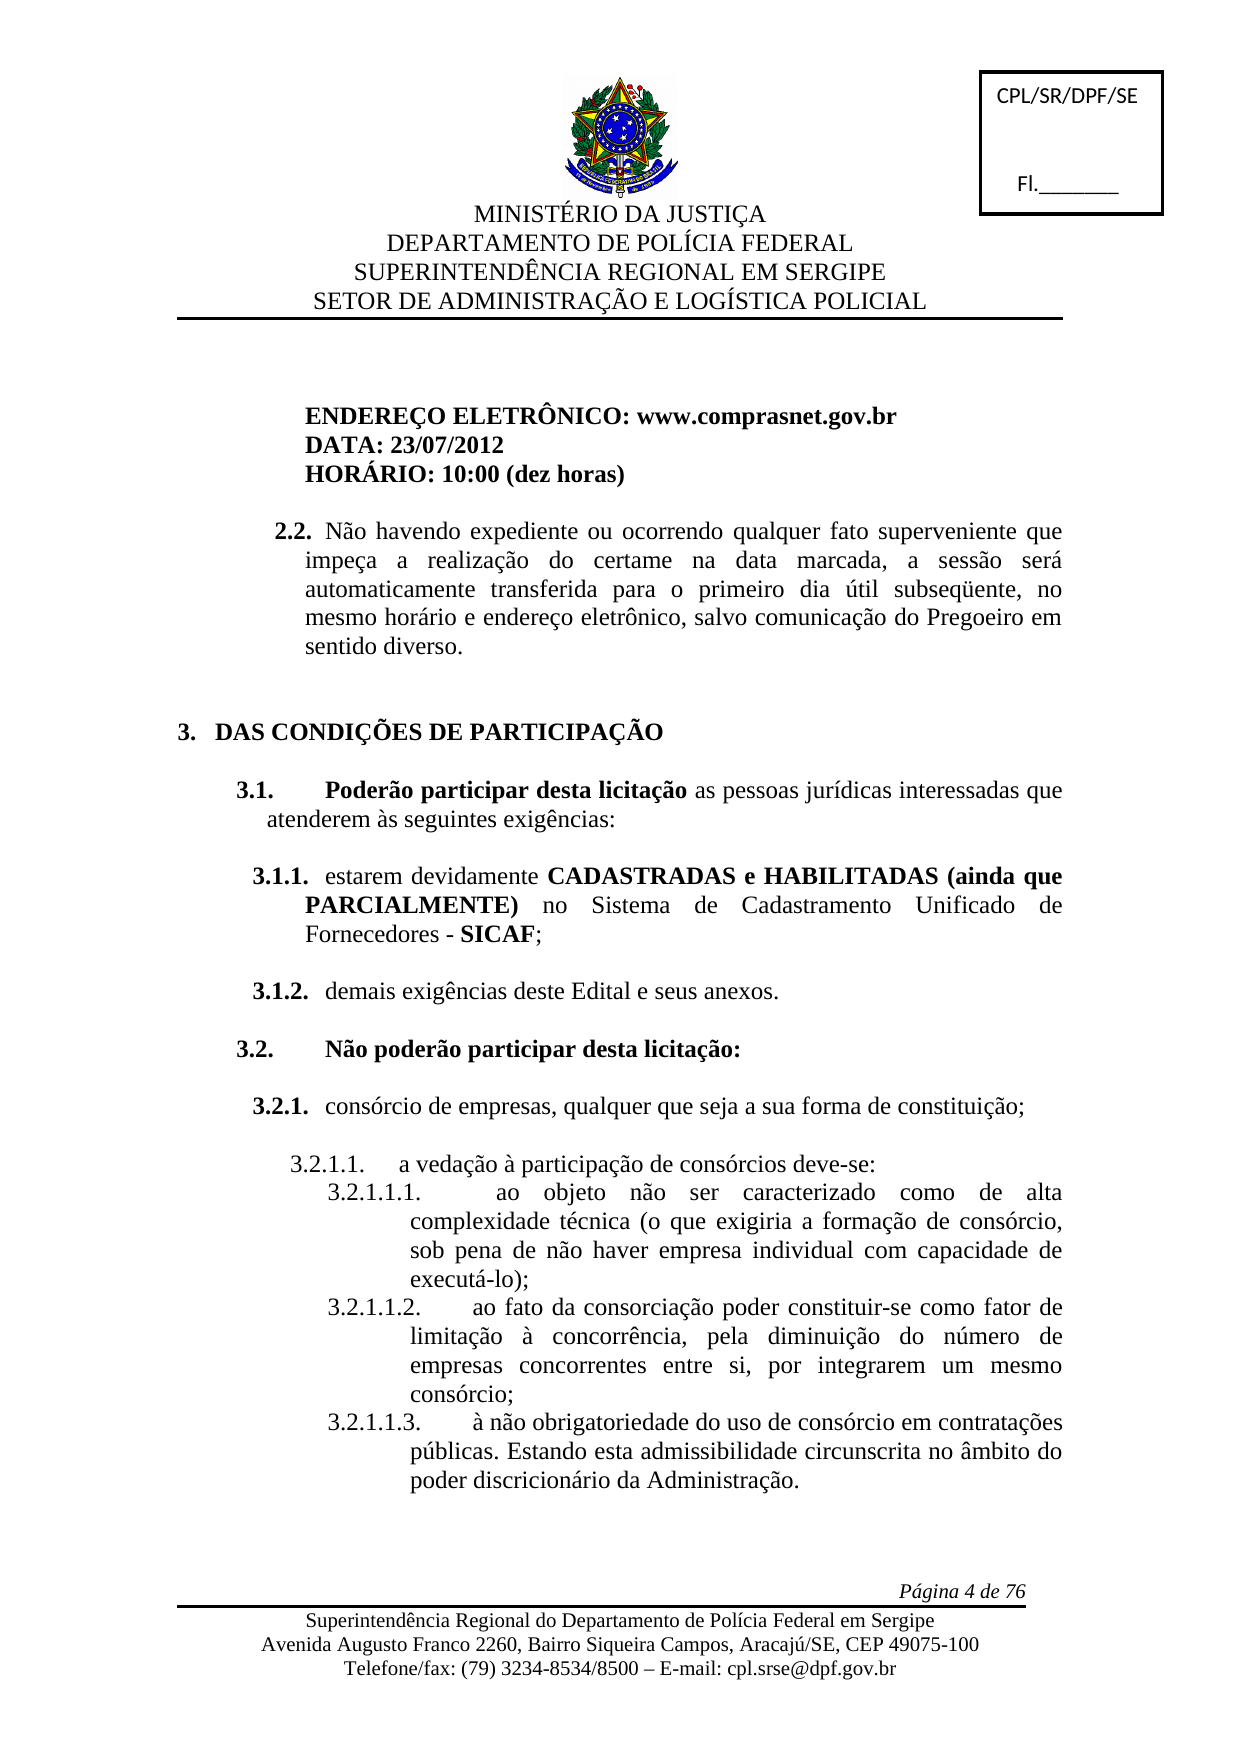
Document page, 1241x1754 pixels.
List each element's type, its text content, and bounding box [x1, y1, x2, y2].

list ao fato da consorciação poder constituir-se como fator de limitação à concorrência, pela diminuição do número de empresas concorrentes entre si, por integrarem um mesmo consórcio; [327, 1292, 1063, 1407]
list estarem devidamente CADASTRADAS e HABILITADAS (ainda que PARCIALMENTE) no Sistema de Cadastramento Unificado de Fornecedores - SICAF; [252, 861, 1063, 947]
list demais exigências deste Edital e seus anexos. [252, 976, 1063, 1005]
list Não poderão participar desta licitação: [236, 1034, 1063, 1062]
list a vedação à participação de consórcios deve-se: [290, 1149, 1063, 1177]
list Não havendo expediente ou ocorrendo qualquer fato superveniente que impeça a realização do certame na data marcada, a sessão será automaticamente transferida para o primeiro dia útil subseqüente, no mesmo horário e endereço eletrônico, salvo comunicação do Pregoeiro em sentido diverso. [274, 516, 1063, 660]
list à não obrigatoriedade do uso de consórcio em contratações públicas. Estando esta admissibilidade circunscrita no âmbito do poder discricionário da Administração. [327, 1407, 1063, 1494]
list DAS CONDIÇÕES DE PARTICIPAÇÃO [177, 717, 1063, 746]
list DATA: 23/07/2012 [305, 430, 1063, 459]
list ao objeto não ser caracterizado como de alta complexidade técnica (o que exigiria a formação de consórcio, sob pena de não haver empresa individual com capacidade de executá-lo); [327, 1177, 1063, 1292]
list ENDEREÇO ELETRÔNICO: www.comprasnet.gov.br [305, 401, 1063, 430]
list consórcio de empresas, qualquer que seja a sua forma de constituição; [252, 1091, 1063, 1120]
list Poderão participar desta licitação as pessoas jurídicas interessadas que atenderem às seguintes exigências: [236, 775, 1063, 832]
list HORÁRIO: 10:00 (dez horas) [305, 459, 1063, 487]
